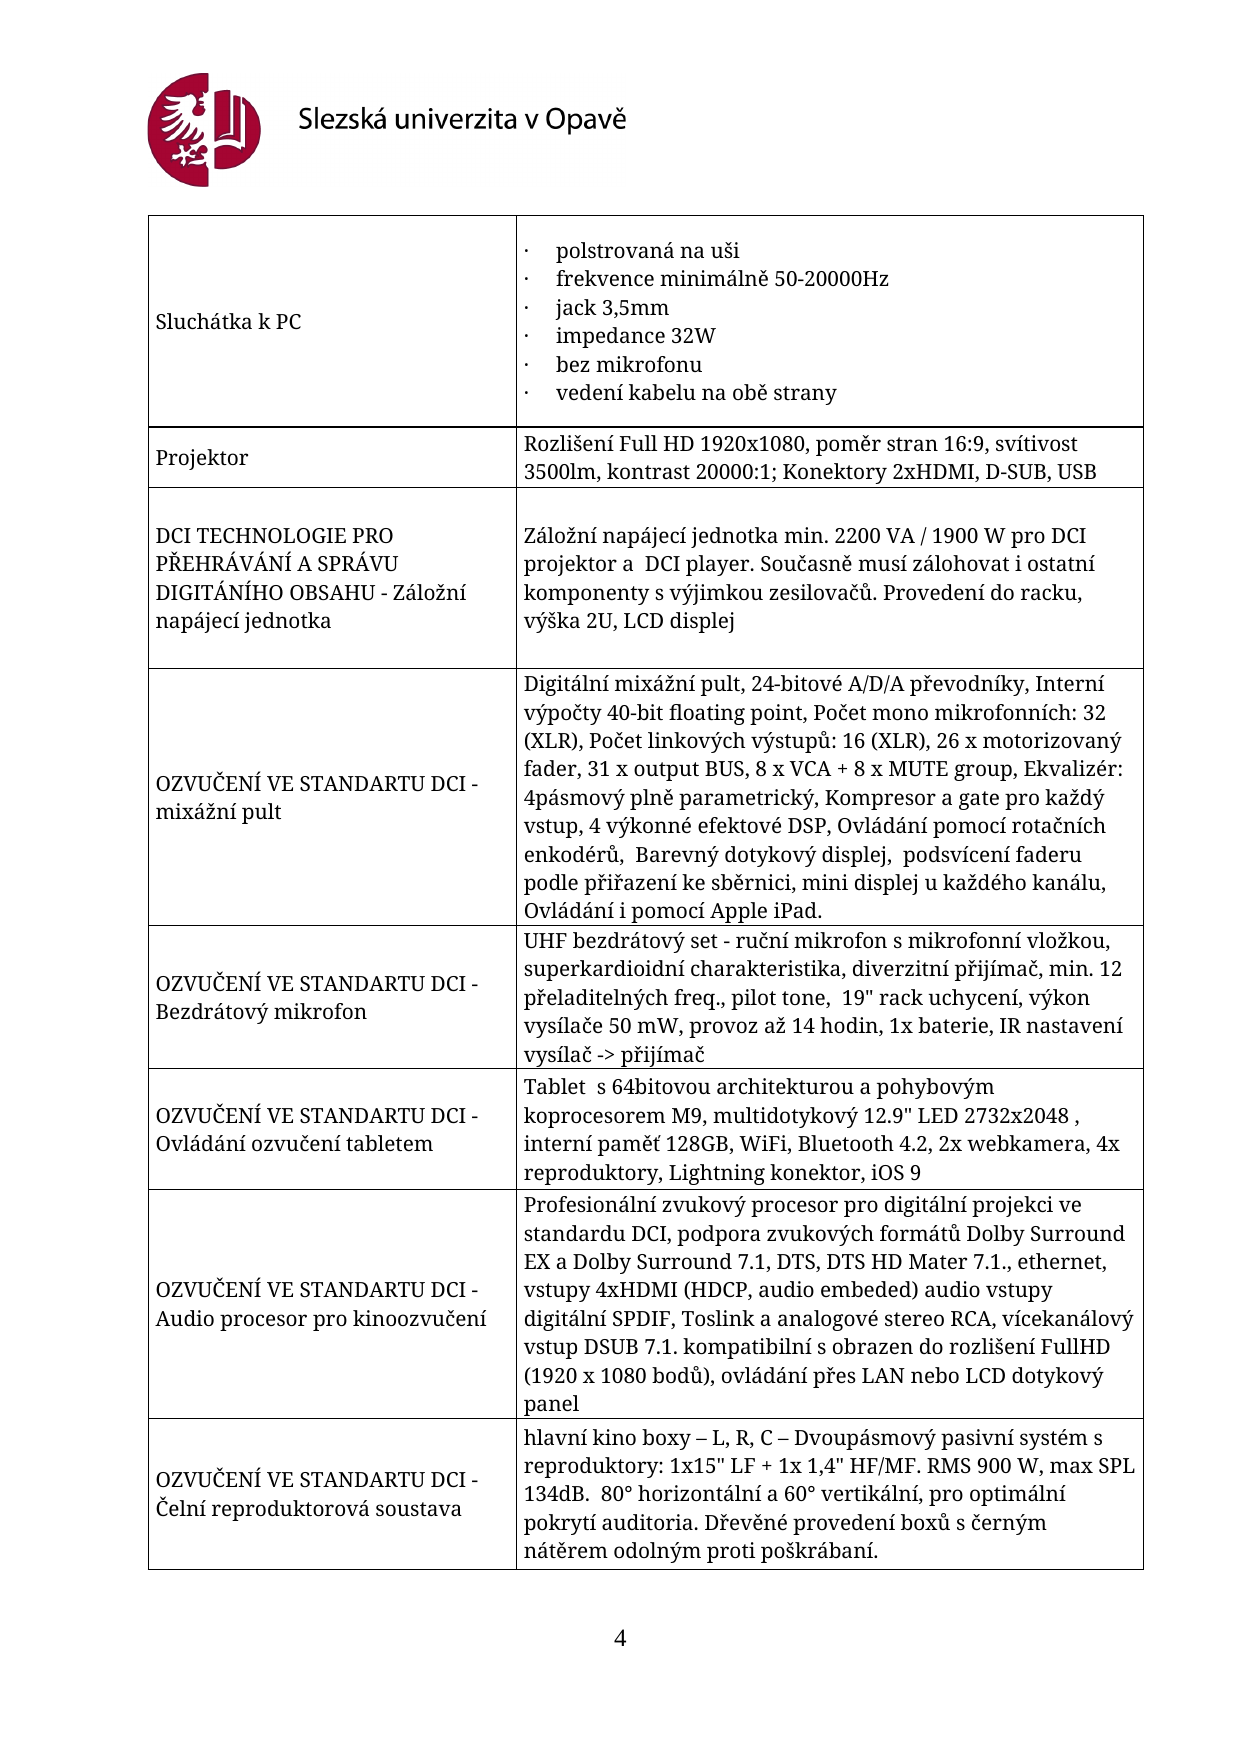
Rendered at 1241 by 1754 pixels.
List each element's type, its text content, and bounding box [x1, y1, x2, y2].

table_cell Projektor [149, 428, 516, 487]
table_cell OZVUČENÍ VE STANDARTU DCI - Bezdrátový mikrofon [149, 926, 516, 1068]
table_cell Digitální mixážní pult, 24-bitové A/D/A převodníky, Interní výpočty 40-bit floating point, Počet mono mikrofonních: 32 (XLR), Počet linkových výstupů: 16 (XLR), 26 x motorizovaný fader, 31 x output BUS, 8 x VCA + 8 x MUTE group, Ekvalizér: 4pásmový plně parametrický, Kompresor a gate pro každý vstup, 4 výkonné efektové DSP, Ovládání pomocí rotačních enkodérů, Barevný dotykový displej, podsvícení faderu podle přiřazení ke sběrnici, mini displej u každého kanálu, Ovládání i pomocí Apple iPad. [517, 669, 1143, 925]
table_cell Sluchátka k PC [149, 216, 516, 426]
table_cell hlavní kino boxy – L, R, C – Dvoupásmový pasivní systém s reproduktory: 1x15" LF + 1x 1,4" HF/MF. RMS 900 W, max SPL 134dB. 80° horizontální a 60° vertikální, pro optimální pokrytí auditoria. Dřevěné provedení boxů s černým nátěrem odolným proti poškrábaní. [517, 1419, 1143, 1569]
table_cell OZVUČENÍ VE STANDARTU DCI - mixážní pult [149, 669, 516, 925]
table_cell Profesionální zvukový procesor pro digitální projekci ve standardu DCI, podpora zvukových formátů Dolby Surround EX a Dolby Surround 7.1, DTS, DTS HD Mater 7.1., ethernet, vstupy 4xHDMI (HDCP, audio embeded) audio vstupy digitální SPDIF, Toslink a analogové stereo RCA, vícekanálový vstup DSUB 7.1. kompatibilní s obrazen do rozlišení FullHD (1920 x 1080 bodů), ovládání přes LAN nebo LCD dotykový panel [517, 1190, 1143, 1418]
table_cell Záložní napájecí jednotka min. 2200 VA / 1900 W pro DCI projektor a DCI player. Současně musí zálohovat i ostatní komponenty s výjimkou zesilovačů. Provedení do racku, výška 2U, LCD displej [517, 488, 1143, 668]
table_cell OZVUČENÍ VE STANDARTU DCI - Čelní reproduktorová soustava [149, 1419, 516, 1569]
table_cell Rozlišení Full HD 1920x1080, poměr stran 16:9, svítivost 3500lm, kontrast 20000:1; Konektory 2xHDMI, D-SUB, USB [517, 428, 1143, 487]
table_cell Tablet s 64bitovou architekturou a pohybovým koprocesorem M9, multidotykový 12.9" LED 2732x2048 , interní paměť 128GB, WiFi, Bluetooth 4.2, 2x webkamera, 4x reproduktory, Lightning konektor, iOS 9 [517, 1069, 1143, 1189]
table_cell DCI TECHNOLOGIE PRO PŘEHRÁVÁNÍ A SPRÁVU DIGITÁNÍHO OBSAHU - Záložní napájecí jednotka [149, 488, 516, 668]
picture [147, 73, 626, 187]
table_cell OZVUČENÍ VE STANDARTU DCI - Ovládání ozvučení tabletem [149, 1069, 516, 1189]
table_cell OZVUČENÍ VE STANDARTU DCI - Audio procesor pro kinoozvučení [149, 1190, 516, 1418]
table_cell · polstrovaná na uši · frekvence minimálně 50-20000Hz · jack 3,5mm · impedance 32W · bez mikrofonu · vedení kabelu na obě strany [517, 216, 1143, 426]
table_cell UHF bezdrátový set - ruční mikrofon s mikrofonní vložkou, superkardioidní charakteristika, diverzitní přijímač, min. 12 přeladitelných freq., pilot tone, 19" rack uchycení, výkon vysílače 50 mW, provoz až 14 hodin, 1x baterie, IR nastavení vysílač -> přijímač [517, 926, 1143, 1068]
